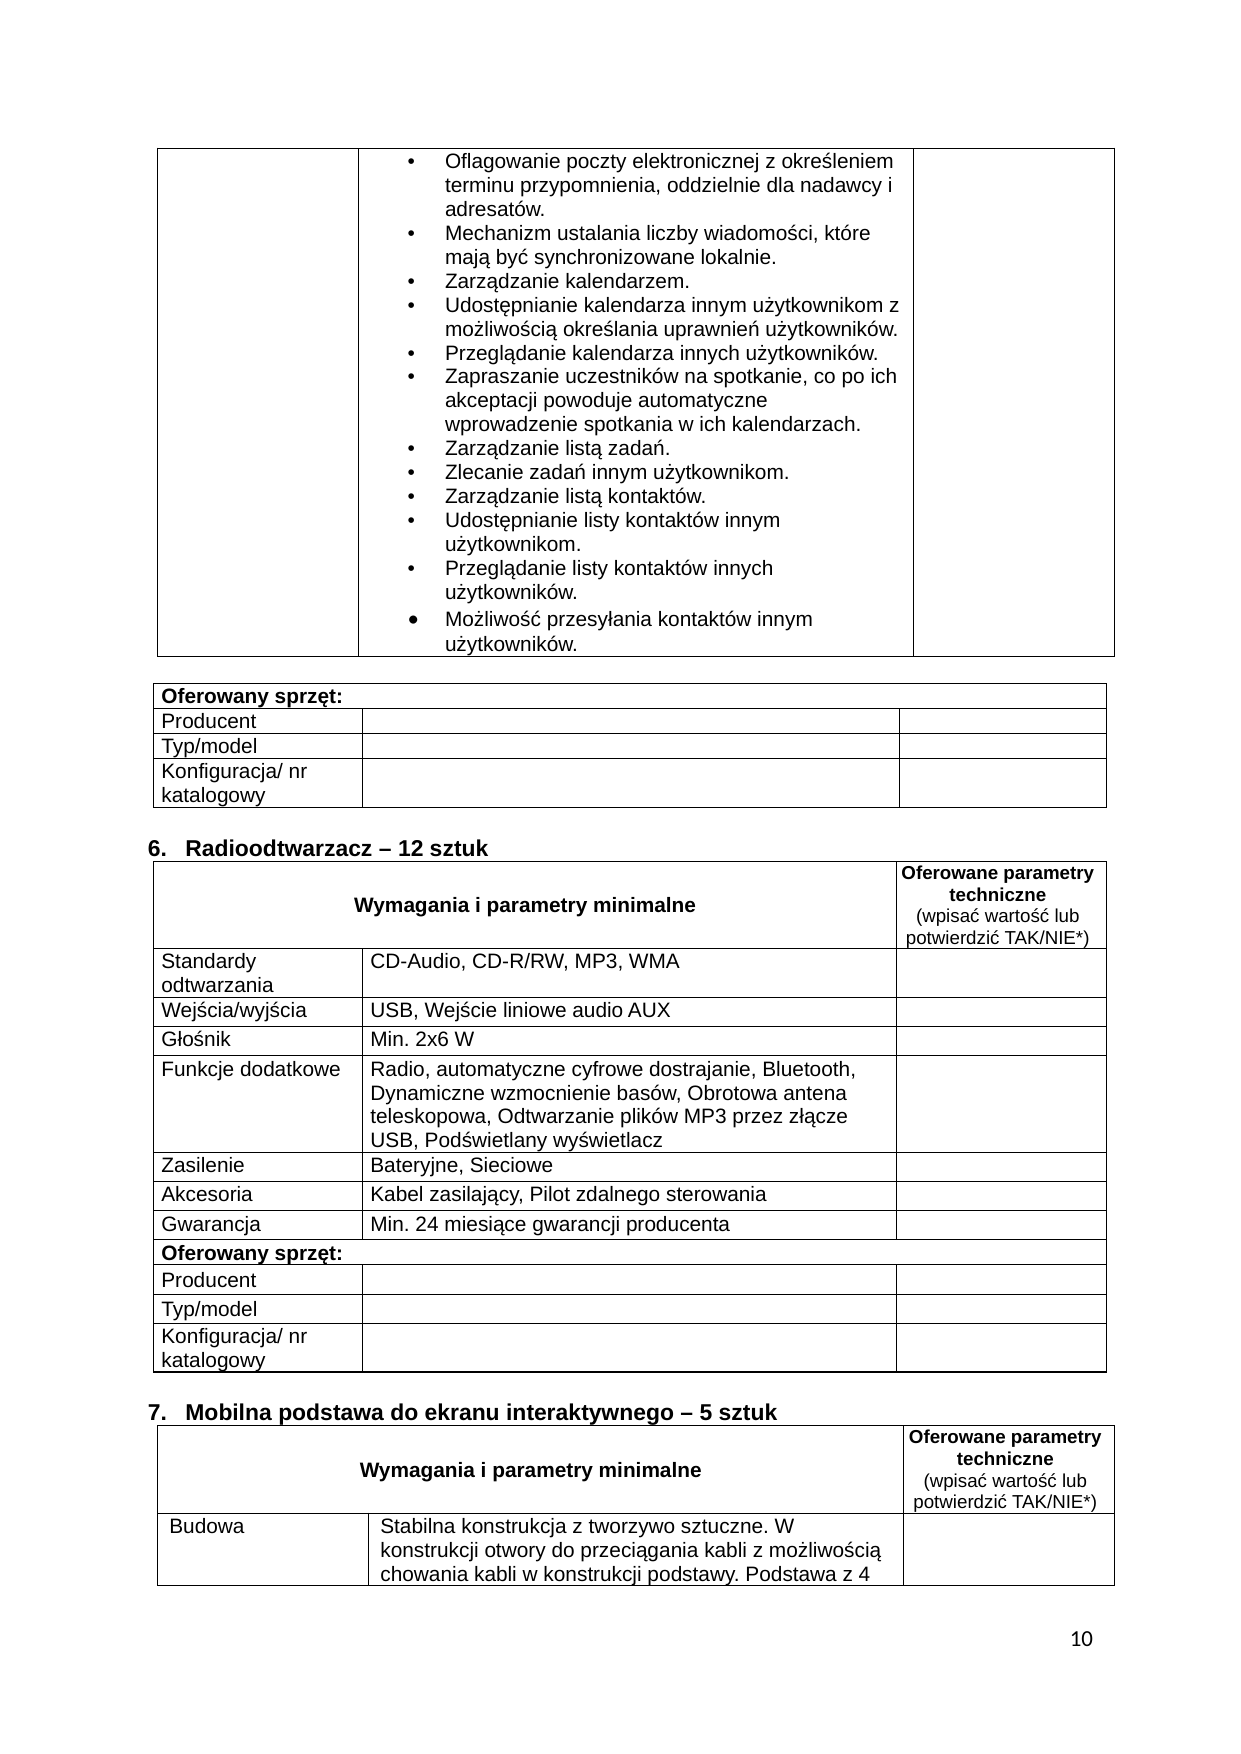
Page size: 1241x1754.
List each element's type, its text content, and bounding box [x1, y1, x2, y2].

table_cell Funkcje dodatkowe [154, 1056, 362, 1152]
table_cell Głośnik [154, 1027, 362, 1055]
list Mobilna podstawa do ekranu interaktywnego – 5 sztuk [148, 1399, 1093, 1425]
table_cell Radio, automatyczne cyfrowe dostrajanie, Bluetooth, Dynamiczne wzmocnienie basów, Obrotowa antena teleskopowa, Odtwarzanie plików MP3 przez złącze USB, Podświetlany wyświetlacz [363, 1056, 896, 1152]
table_header Oferowany sprzęt: [154, 684, 1106, 708]
table_cell Gwarancja [154, 1211, 362, 1239]
table_cell [897, 1324, 1106, 1371]
table_cell Min. 24 miesiące gwarancji producenta [363, 1211, 896, 1239]
table_cell [897, 1211, 1106, 1239]
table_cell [158, 149, 358, 656]
table_cell [900, 709, 1106, 733]
table_cell [897, 998, 1106, 1026]
table_cell Zasilenie [154, 1153, 362, 1181]
table_cell [363, 1295, 896, 1322]
table_cell Typ/model [154, 734, 362, 758]
table_cell Producent [154, 709, 362, 733]
table_cell [363, 709, 899, 733]
table_cell Kabel zasilający, Pilot zdalnego sterowania [363, 1182, 896, 1210]
table_cell [897, 1295, 1106, 1322]
table_cell [363, 1324, 896, 1371]
table_cell Producent [154, 1265, 362, 1293]
table_cell CD-Audio, CD-R/RW, MP3, WMA [363, 949, 896, 997]
table_cell [914, 149, 1114, 656]
table_cell [363, 1265, 896, 1293]
table_cell [897, 1182, 1106, 1210]
table_cell [897, 1153, 1106, 1181]
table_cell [359, 149, 913, 656]
table_cell [363, 759, 899, 807]
list Radioodtwarzacz – 12 sztuk [148, 834, 1093, 861]
table_cell [363, 734, 899, 758]
table_cell Konfiguracja/ nr katalogowy [154, 759, 362, 807]
table_cell Standardy odtwarzania [154, 949, 362, 997]
table_header Wymagania i parametry minimalne [154, 862, 896, 948]
table_header Oferowane parametry techniczne (wpisać wartość lub potwierdzić TAK/NIE*) [897, 862, 1106, 948]
table_cell [897, 1265, 1106, 1293]
table_cell [897, 1056, 1106, 1152]
table_cell [900, 734, 1106, 758]
table_header Oferowane parametry techniczne (wpisać wartość lub potwierdzić TAK/NIE*) [904, 1426, 1114, 1512]
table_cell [369, 1514, 903, 1585]
table_cell Budowa [158, 1514, 368, 1585]
table_cell Bateryjne, Sieciowe [363, 1153, 896, 1181]
table_cell USB, Wejście liniowe audio AUX [363, 998, 896, 1026]
table_cell Typ/model [154, 1295, 362, 1322]
table_cell Oferowany sprzęt: [154, 1240, 1106, 1264]
table_cell Min. 2x6 W [363, 1027, 896, 1055]
table_cell Konfiguracja/ nr katalogowy [154, 1324, 362, 1371]
table_header Wymagania i parametry minimalne [158, 1426, 903, 1512]
table_cell [897, 1027, 1106, 1055]
table_cell [900, 759, 1106, 807]
table_cell [904, 1514, 1114, 1585]
table_cell Akcesoria [154, 1182, 362, 1210]
table_cell [897, 949, 1106, 997]
table_cell Wejścia/wyjścia [154, 998, 362, 1026]
